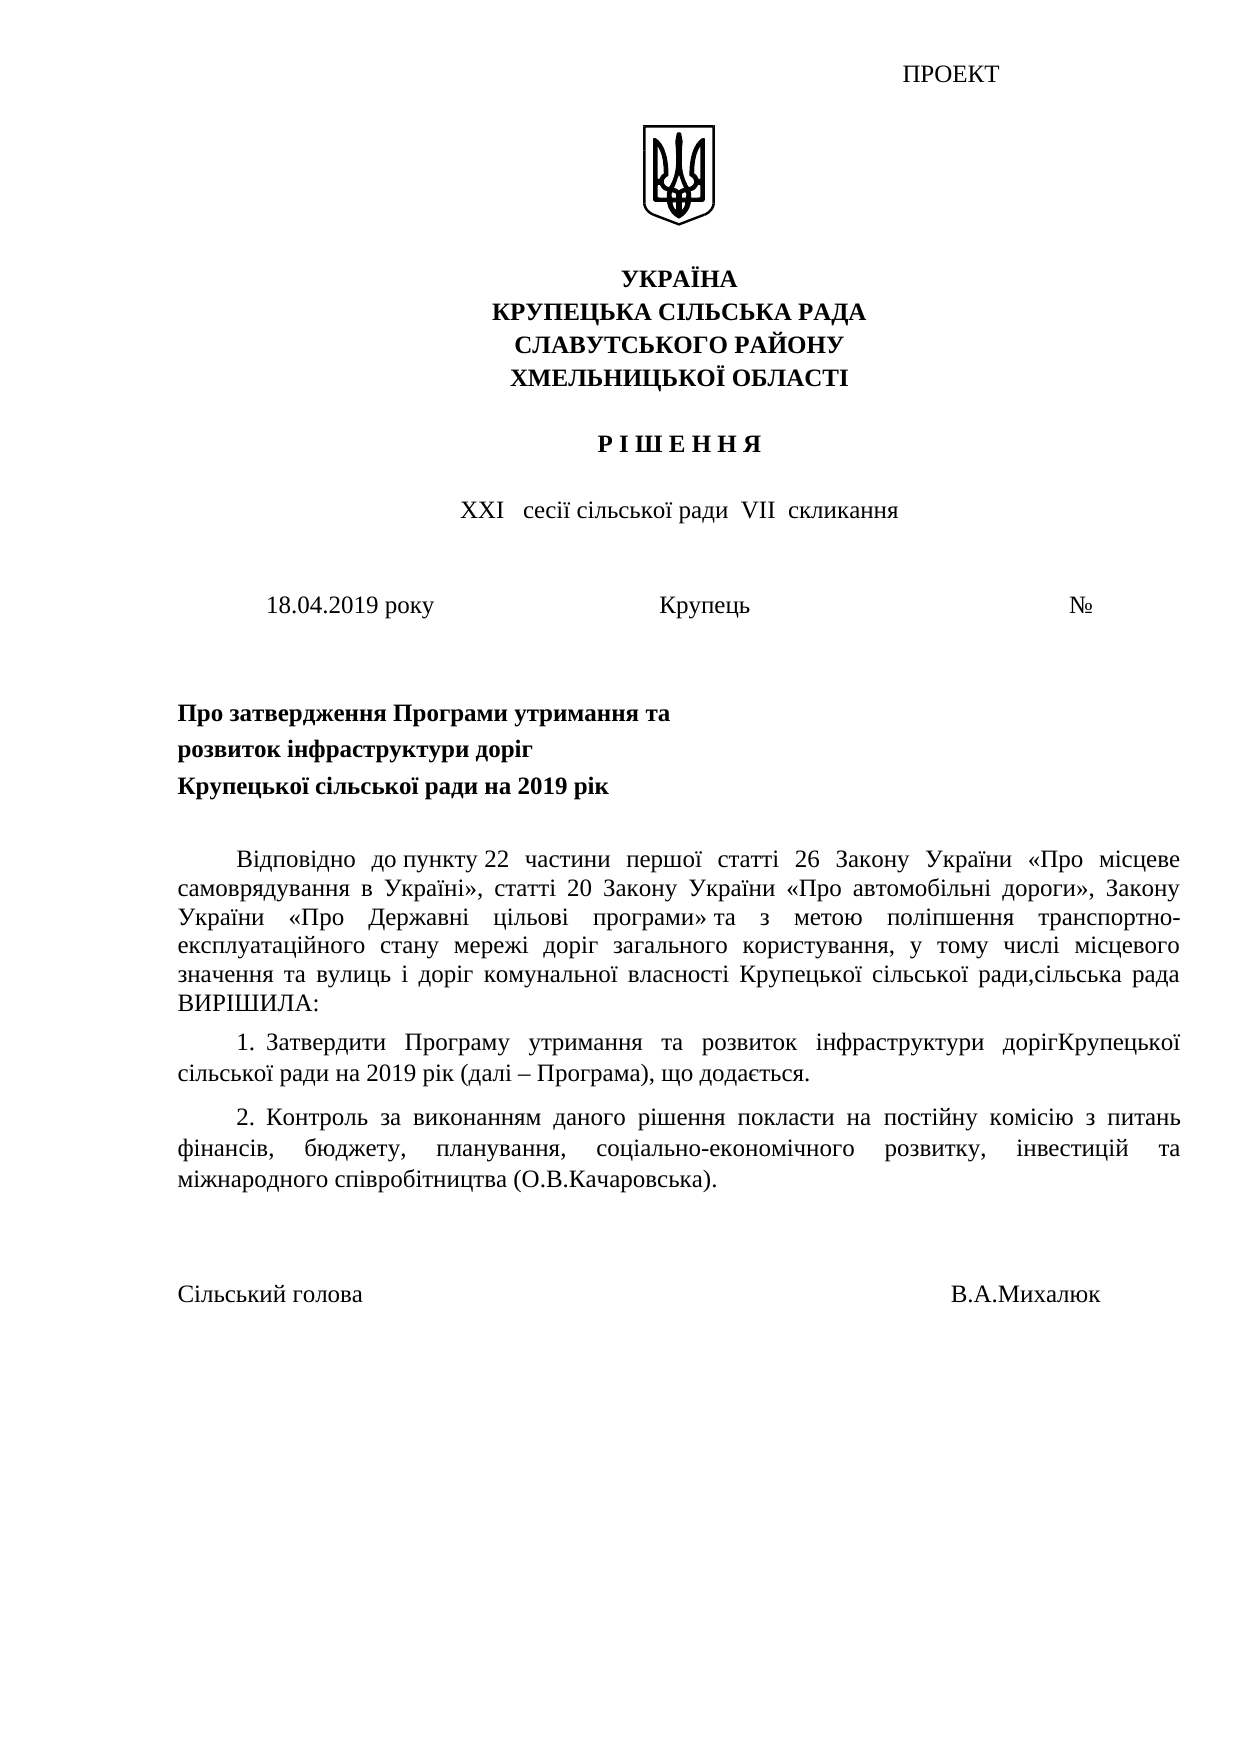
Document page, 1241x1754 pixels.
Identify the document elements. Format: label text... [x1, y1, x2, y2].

list Затвердити Програму утримання та розвиток інфраструктури дорігКрупецької сільської ради на 2019 рік (далі – Програма), що додається. [177, 1024, 1181, 1087]
text ПРОЕКТ [177, 59, 1181, 88]
text Відповідно до пункту 22 частини першої статті 26 Закону України «Про місцеве самоврядування в Україні», статті 20 Закону України «Про автомобільні дороги», Закону України «Про Державні цільові програми» та з метою поліпшення транспортно-експлуатаційного стану мережі доріг загального користування, у тому числі місцевого значення та вулиць і доріг комунальної власності Крупецької сільської ради,сільська рада ВИРІШИЛА: [177, 844, 1181, 1017]
text Р І Ш Е Н Н Я [177, 429, 1181, 458]
text XХІ сесії сільської ради VІІ скликання [177, 495, 1181, 524]
text СЛАВУТСЬКОГО РАЙОНУ [177, 330, 1181, 359]
text УКРАЇНА [177, 264, 1181, 293]
text КРУПЕЦЬКА СІЛЬСЬКА РАДА [177, 297, 1181, 326]
text розвиток інфраструктури доріг [177, 734, 1181, 763]
list Контроль за виконанням даного рішення покласти на постійну комісію з питань фінансів, бюджету, планування, соціально-економічного розвитку, інвестицій та міжнародного співробітництва (О.В.Качаровська). [177, 1099, 1181, 1193]
text Крупецької сільської ради на 2019 рік [177, 771, 1181, 800]
text Сільський голова В.А.Михалюк [177, 1279, 1181, 1308]
text Про затвердження Програми утримання та [177, 698, 1181, 727]
text ХМЕЛЬНИЦЬКОЇ ОБЛАСТІ [177, 363, 1181, 392]
text 18.04.2019 року Крупець № [177, 591, 1181, 619]
